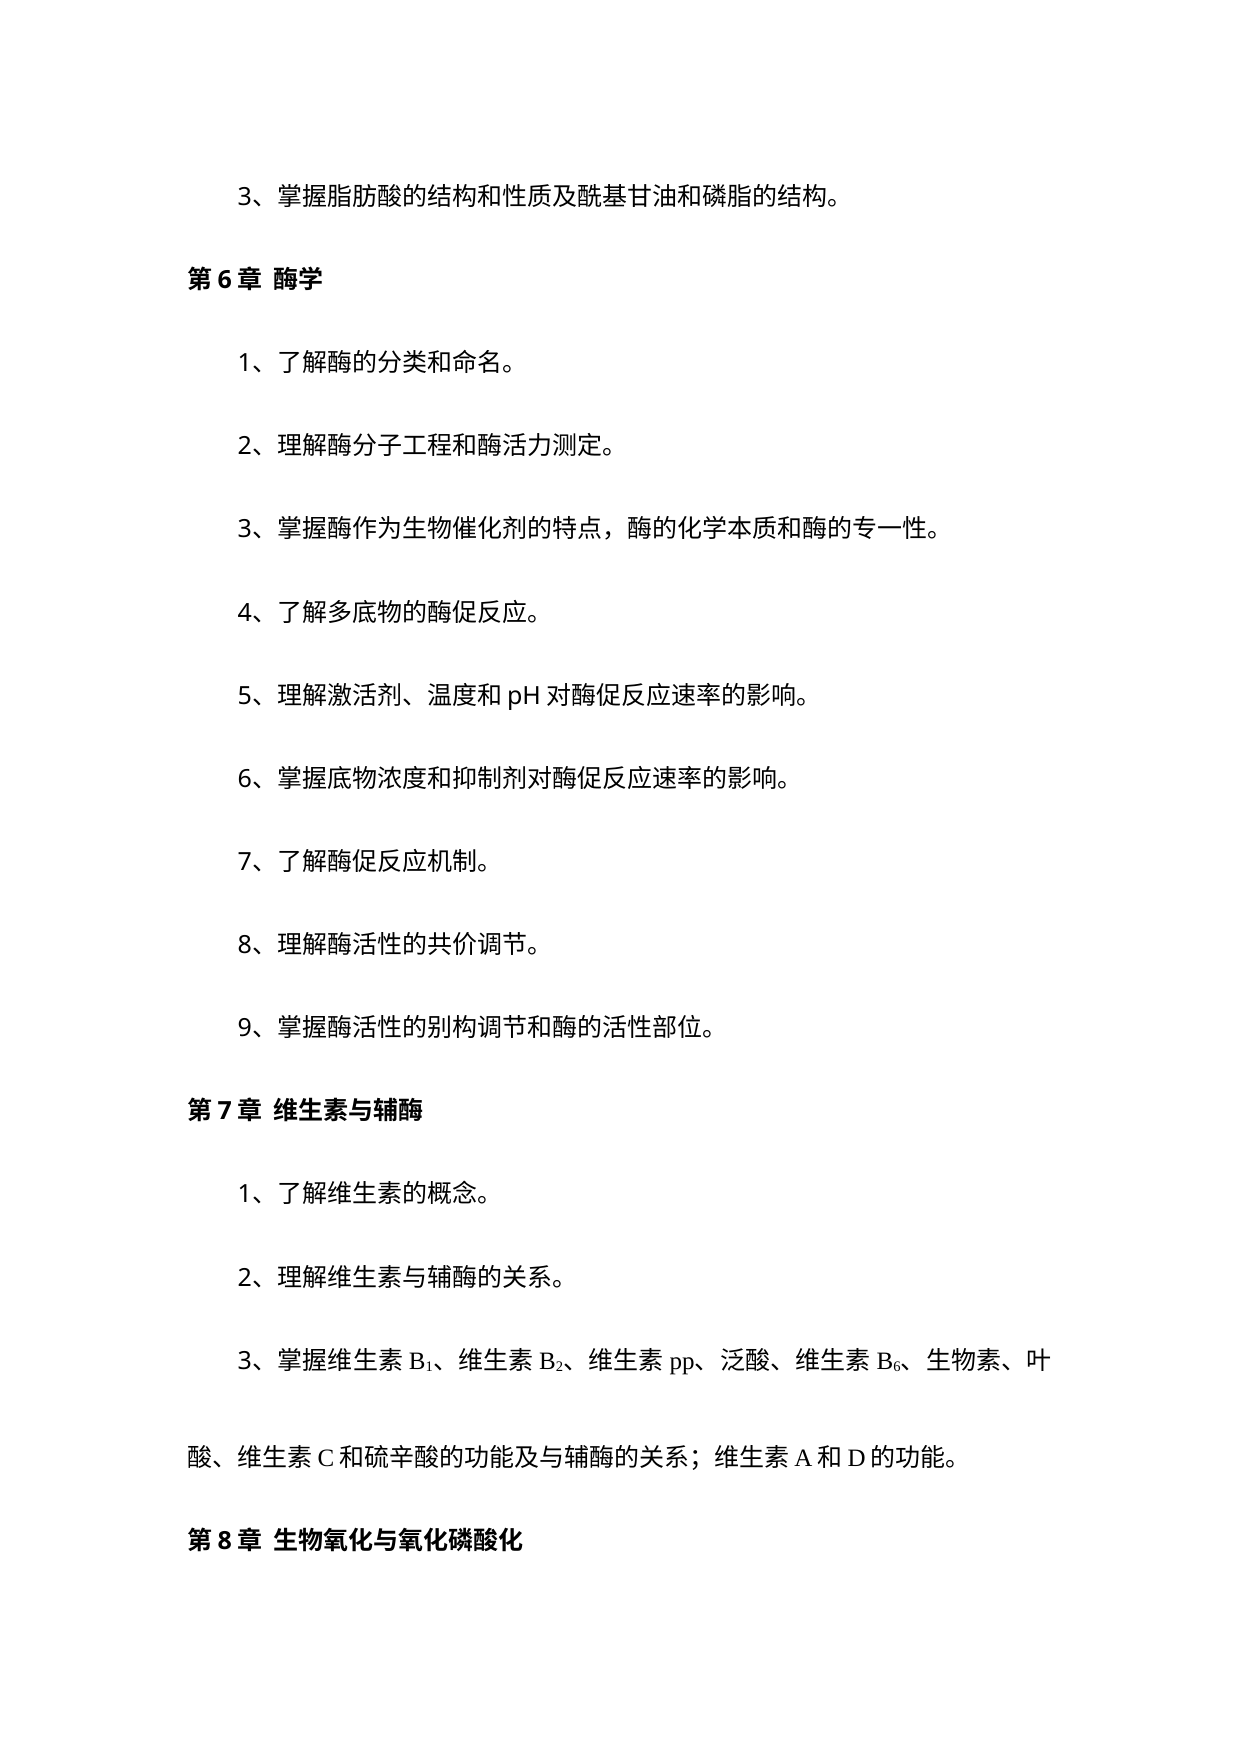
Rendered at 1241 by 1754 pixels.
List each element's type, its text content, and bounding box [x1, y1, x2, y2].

text 1、了解酶的分类和命名。 [187, 328, 1053, 393]
text 5、理解激活剂、温度和pH对酶促反应速率的影响。 [187, 661, 1053, 726]
text 1、了解维生素的概念。 [187, 1159, 1053, 1224]
text 3、掌握维生素B1、维生素B2、维生素pp、泛酸、维生素B6、生物素、叶酸、维生素C和硫辛酸的功能及与辅酶的关系；维生素A和D的功能。 [187, 1326, 1053, 1488]
text 8、理解酶活性的共价调节。 [187, 910, 1053, 975]
text 第6章 酶学 [187, 245, 1053, 310]
text 3、掌握脂肪酸的结构和性质及酰基甘油和磷脂的结构。 [187, 162, 1053, 227]
text 2、理解维生素与辅酶的关系。 [187, 1243, 1053, 1308]
text 4、了解多底物的酶促反应。 [187, 578, 1053, 643]
text 第7章 维生素与辅酶 [187, 1076, 1053, 1141]
text 6、掌握底物浓度和抑制剂对酶促反应速率的影响。 [187, 744, 1053, 809]
text 9、掌握酶活性的别构调节和酶的活性部位。 [187, 993, 1053, 1058]
text 3、掌握酶作为生物催化剂的特点，酶的化学本质和酶的专一性。 [187, 494, 1053, 559]
text 第8章 生物氧化与氧化磷酸化 [187, 1506, 1053, 1571]
text 2、理解酶分子工程和酶活力测定。 [187, 411, 1053, 476]
text 7、了解酶促反应机制。 [187, 827, 1053, 892]
